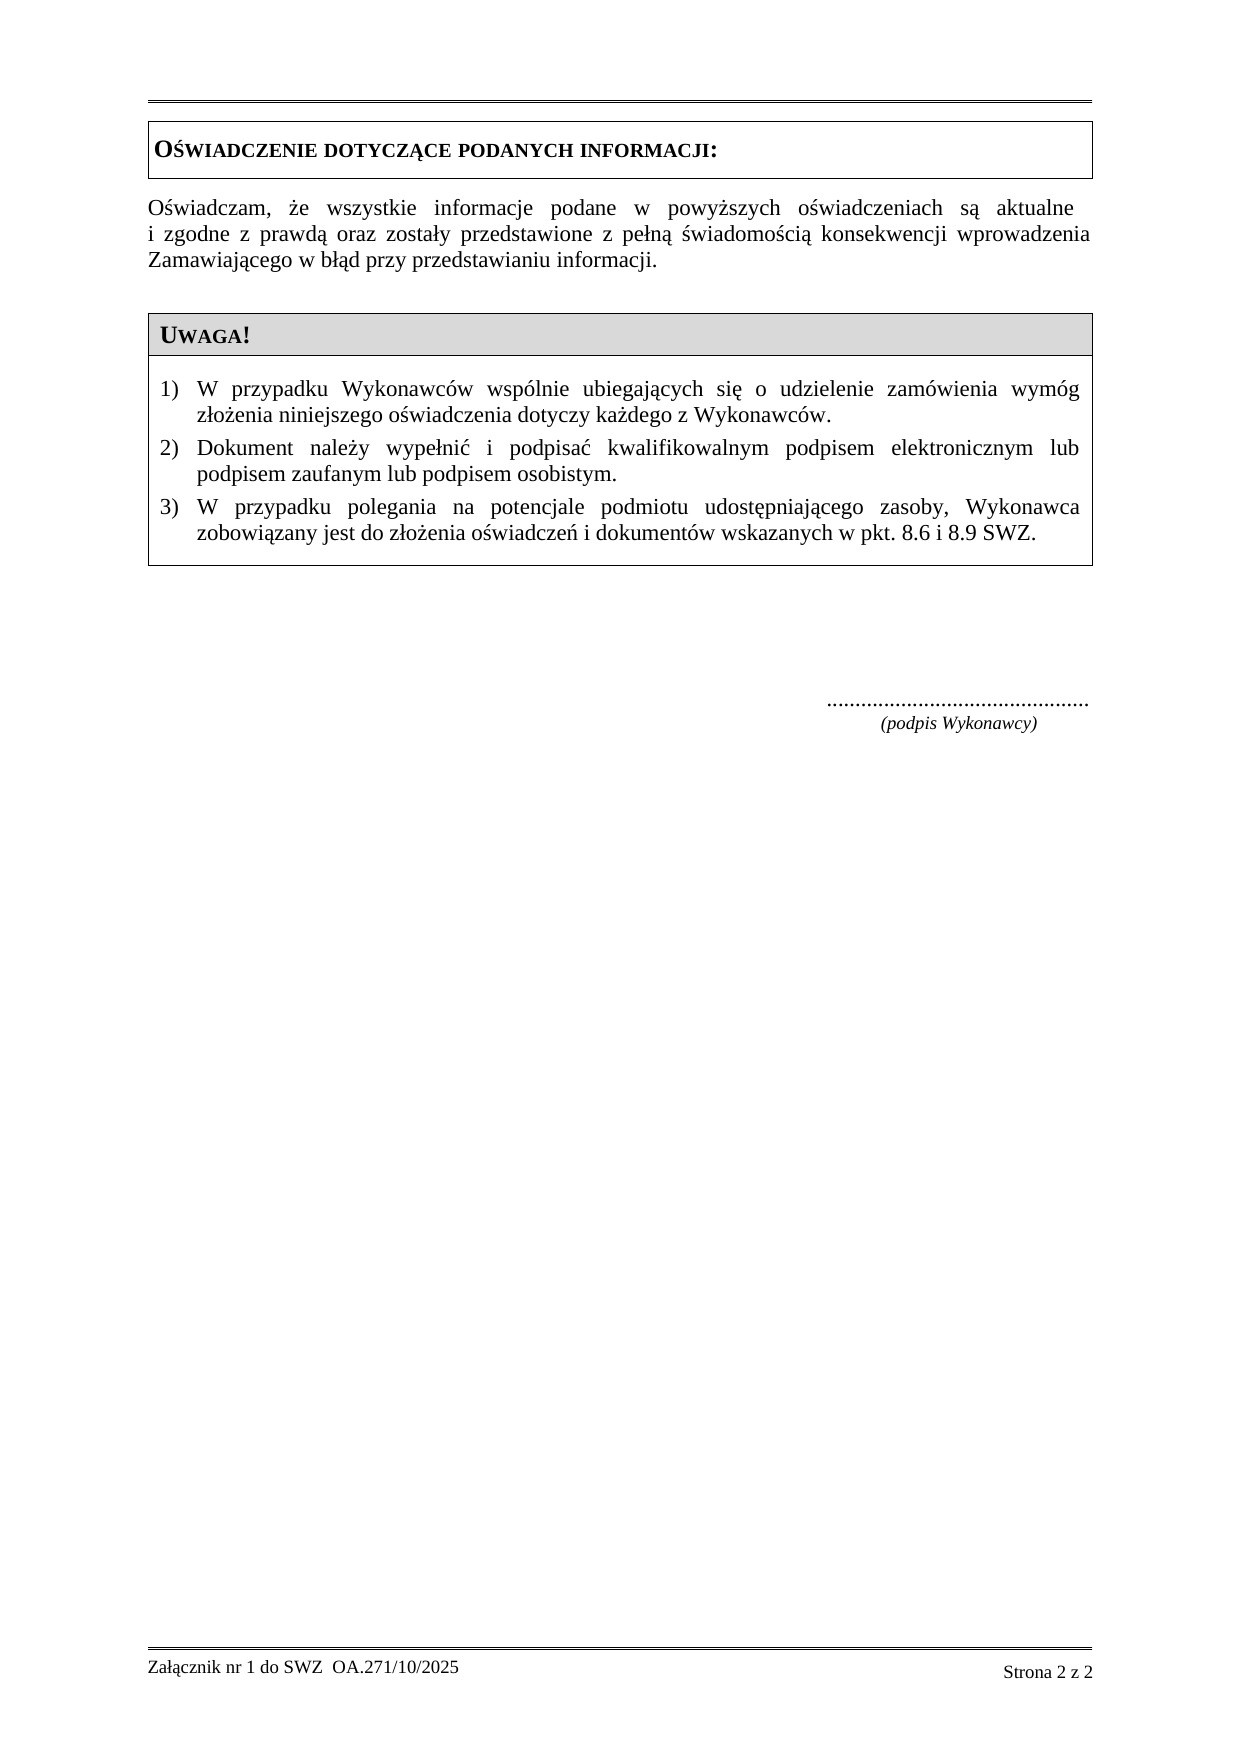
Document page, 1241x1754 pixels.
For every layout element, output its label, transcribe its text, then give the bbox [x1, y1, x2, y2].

table_header Uwaga! [149, 314, 1092, 355]
table_header Oświadczenie dotyczące podanych informacji: [149, 122, 1092, 178]
text Oświadczam, że wszystkie informacje podane w powyższych oświadczeniach są aktualne i zgodne z prawdą oraz zostały przedstawione z pełną świadomością konsekwencji wprowadzenia Zamawiającego w błąd przy przedstawianiu informacji. [148, 193, 1092, 273]
table_cell W przypadku Wykonawców wspólnie ubiegających się o udzielenie zamówienia wymóg złożenia niniejszego oświadczenia dotyczy każdego z Wykonawców. Dokument należy wypełnić i podpisać kwalifikowalnym podpisem elektronicznym lub podpisem zaufanym lub podpisem osobistym. W przypadku polegania na potencjale podmiotu udostępniającego zasoby, Wykonawca zobowiązany jest do złożenia oświadczeń i dokumentów wskazanych w pkt. 8.6 i 8.9 SWZ. [149, 356, 1092, 565]
text (podpis Wykonawcy) [827, 712, 1092, 733]
text .............................................. [148, 686, 1092, 712]
